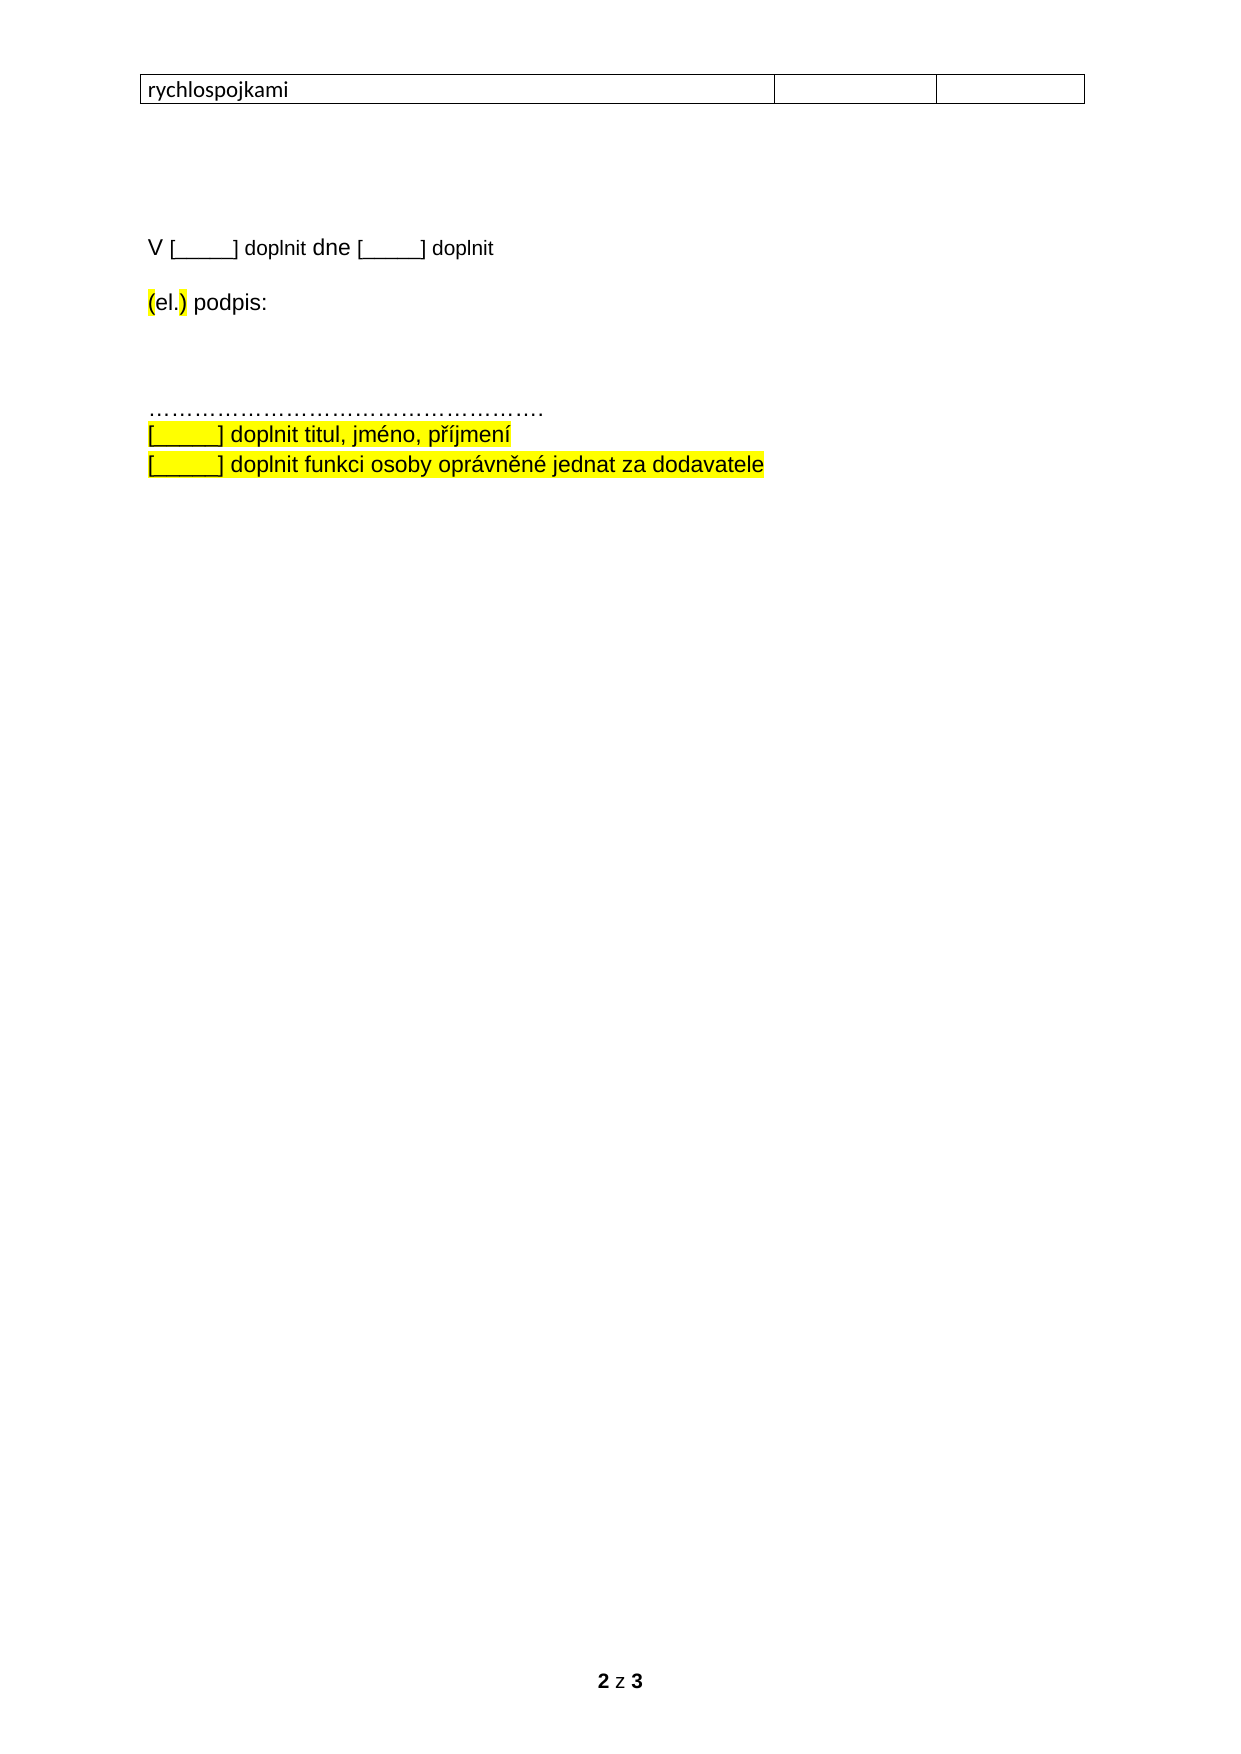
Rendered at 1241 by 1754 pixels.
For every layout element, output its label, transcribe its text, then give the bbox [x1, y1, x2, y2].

table_cell ANO [775, 75, 936, 103]
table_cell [141, 75, 774, 103]
text V dne [148, 234, 1093, 261]
table_cell [937, 75, 1084, 103]
text (el.) podpis: [187, 289, 1093, 316]
text ……………………………………………. [148, 395, 1093, 421]
